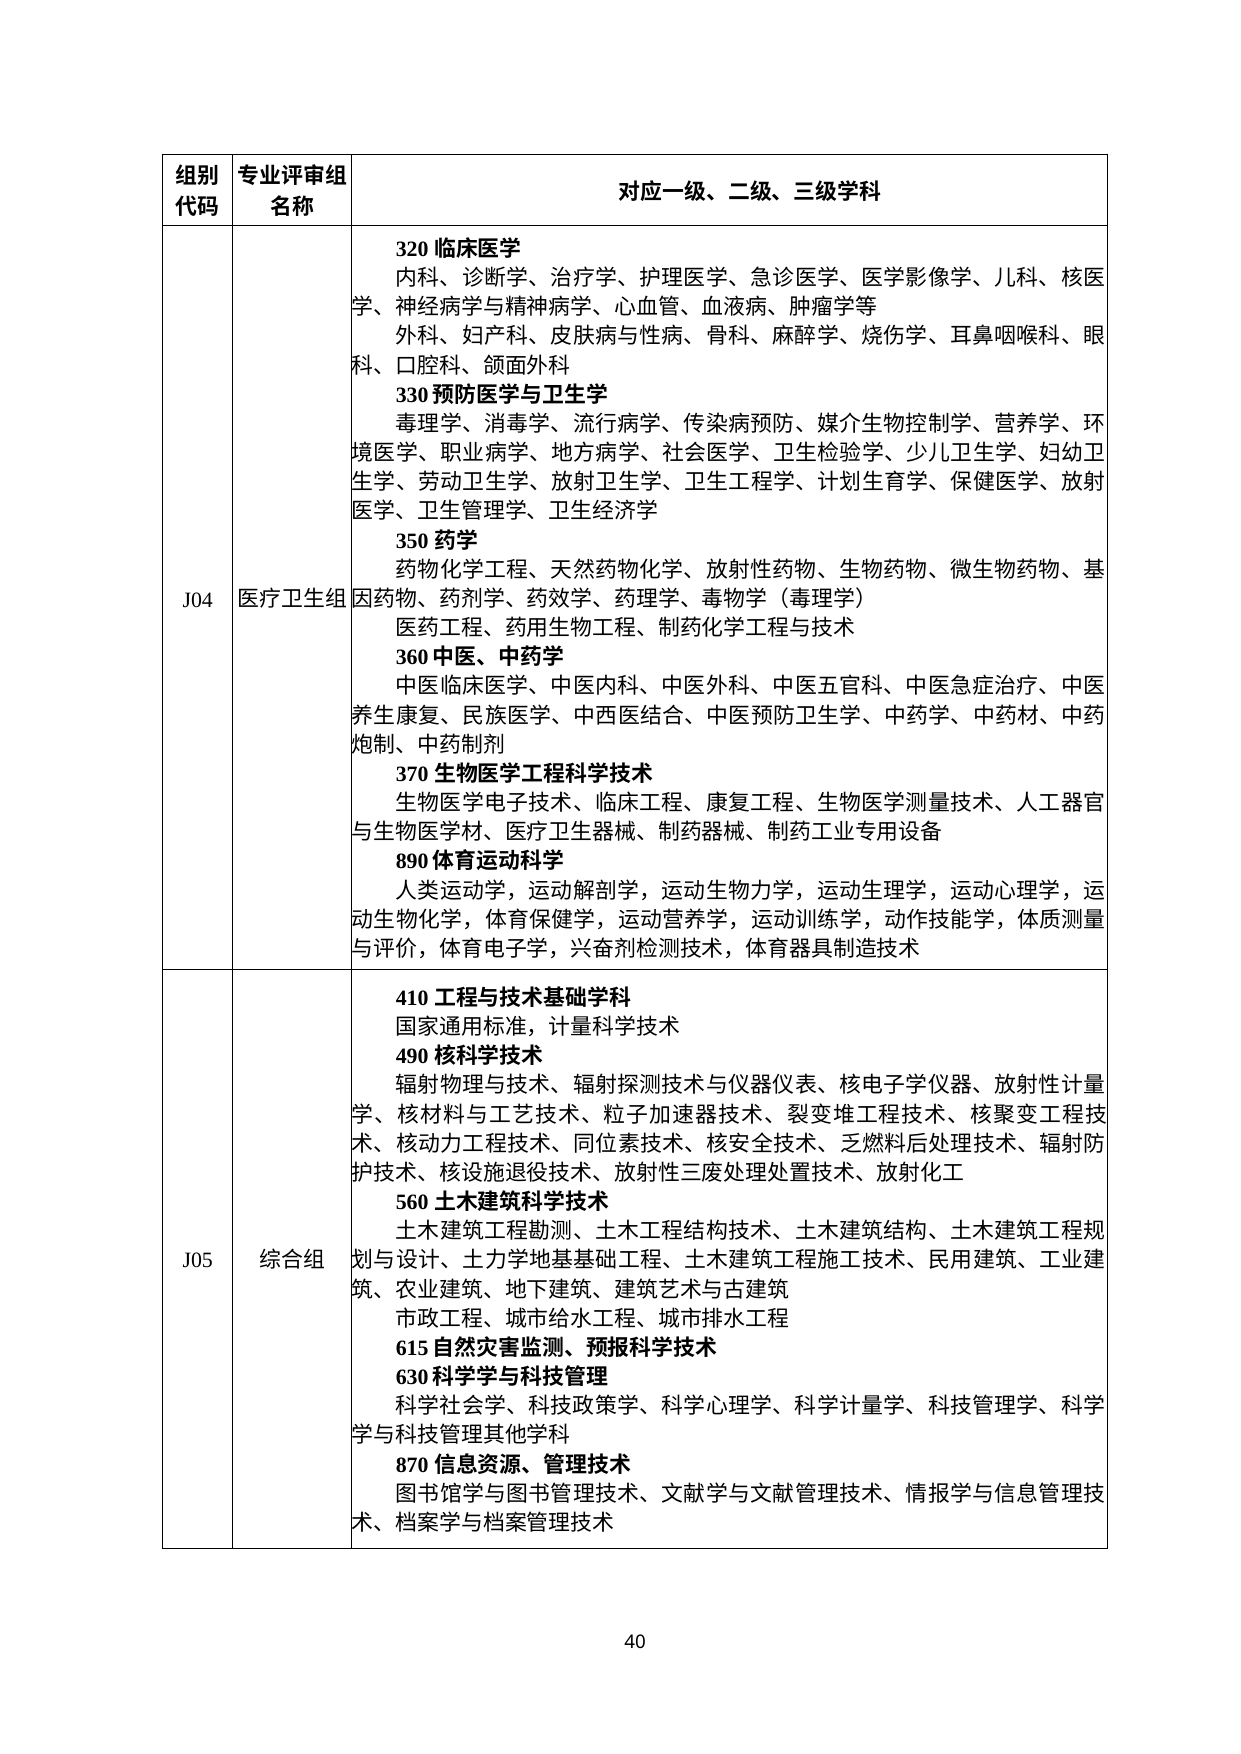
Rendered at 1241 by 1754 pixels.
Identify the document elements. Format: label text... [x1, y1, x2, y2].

table_cell 医疗卫生组 [233, 226, 351, 969]
table_cell 410 工程与技术基础学科 国家通用标准，计量科学技术 490 核科学技术 辐射物理与技术、辐射探测技术与仪器仪表、核电子学仪器、放射性计量学、核材料与工艺技术、粒子加速器技术、裂变堆工程技术、核聚变工程技术、核动力工程技术、同位素技术、核安全技术、乏燃料后处理技术、辐射防护技术、核设施退役技术、放射性三废处理处置技术、放射化工 560 土木建筑科学技术 土木建筑工程勘测、土木工程结构技术、土木建筑结构、土木建筑工程规划与设计、土力学地基基础工程、土木建筑工程施工技术、民用建筑、工业建筑、农业建筑、地下建筑、建筑艺术与古建筑 市政工程、城市给水工程、城市排水工程 615自然灾害监测、预报科学技术 630科学学与科技管理 科学社会学、科技政策学、科学心理学、科学计量学、科技管理学、科学学与科技管理其他学科 870 信息资源、管理技术 图书馆学与图书管理技术、文献学与文献管理技术、情报学与信息管理技术、档案学与档案管理技术 [352, 970, 1107, 1548]
table_cell 综合组 [233, 970, 351, 1548]
table_cell J05 [163, 970, 232, 1548]
table_cell 320 临床医学 内科、诊断学、治疗学、护理医学、急诊医学、医学影像学、儿科、核医学、神经病学与精神病学、心血管、血液病、肿瘤学等 外科、妇产科、皮肤病与性病、骨科、麻醉学、烧伤学、耳鼻咽喉科、眼科、口腔科、颌面外科 330预防医学与卫生学 毒理学、消毒学、流行病学、传染病预防、媒介生物控制学、营养学、环境医学、职业病学、地方病学、社会医学、卫生检验学、少儿卫生学、妇幼卫生学、劳动卫生学、放射卫生学、卫生工程学、计划生育学、保健医学、放射医学、卫生管理学、卫生经济学 350 药学 药物化学工程、天然药物化学、放射性药物、生物药物、微生物药物、基因药物、药剂学、药效学、药理学、毒物学（毒理学） 医药工程、药用生物工程、制药化学工程与技术 360中医、中药学 中医临床医学、中医内科、中医外科、中医五官科、中医急症治疗、中医养生康复、民族医学、中西医结合、中医预防卫生学、中药学、中药材、中药炮制、中药制剂 370 生物医学工程科学技术 生物医学电子技术、临床工程、康复工程、生物医学测量技术、人工器官与生物医学材、医疗卫生器械、制药器械、制药工业专用设备 890体育运动科学 人类运动学，运动解剖学，运动生物力学，运动生理学，运动心理学，运动生物化学，体育保健学，运动营养学，运动训练学，动作技能学，体质测量与评价，体育电子学，兴奋剂检测技术，体育器具制造技术 [352, 226, 1107, 969]
table_header 组别 代码 [163, 155, 232, 225]
table_header 专业评审组 名称 [233, 155, 351, 225]
table_cell J04 [163, 226, 232, 969]
table_header 对应一级、二级、三级学科 [352, 155, 1107, 225]
